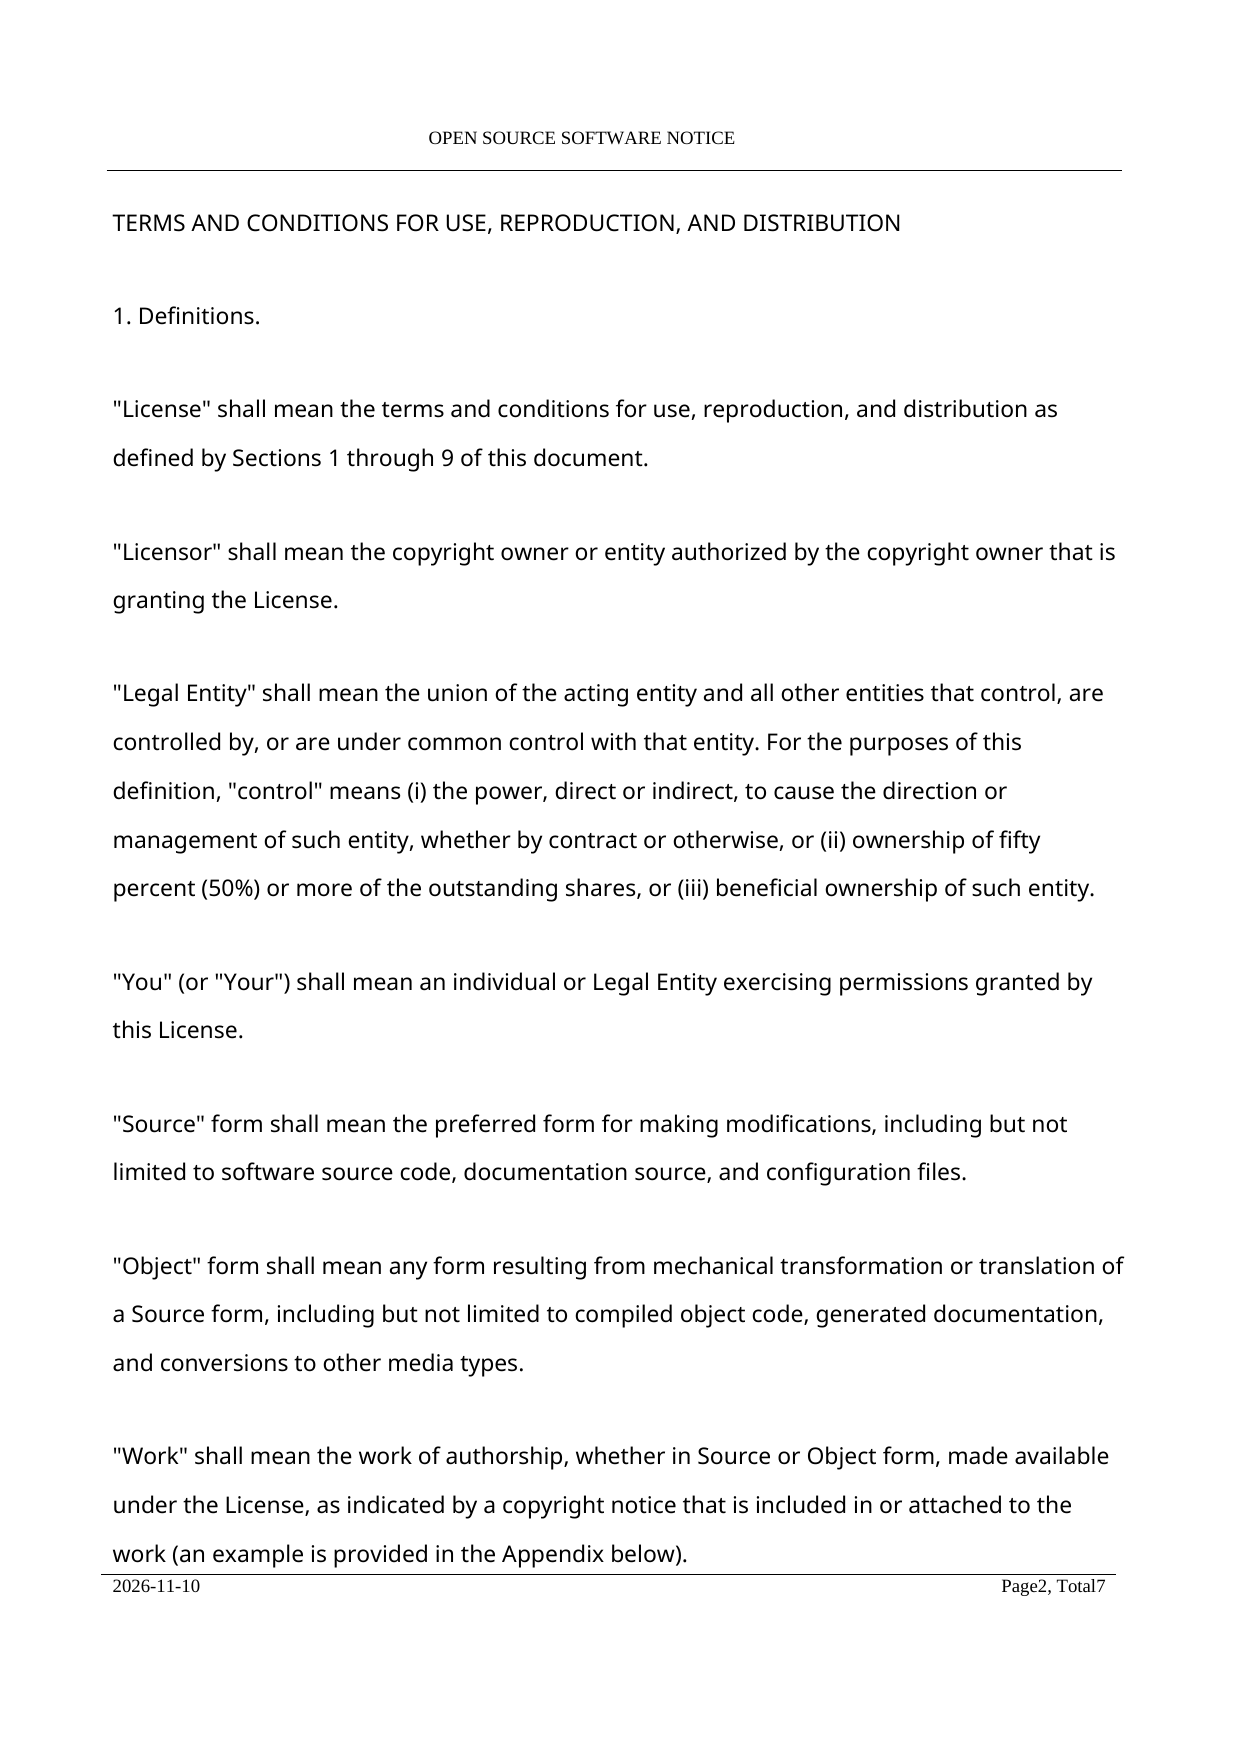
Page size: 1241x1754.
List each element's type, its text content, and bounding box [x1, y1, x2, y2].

text "Legal Entity" shall mean the union of the acting entity and all other entities that control, are controlled by, or are under common control with that entity. For the purposes of this definition, "control" means (i) the power, direct or indirect, to cause the direction or management of such entity, whether by contract or otherwise, or (ii) ownership of fifty percent (50%) or more of the outstanding shares, or (iii) beneficial ownership of such entity. [112, 677, 1128, 904]
text "Object" form shall mean any form resulting from mechanical transformation or translation of a Source form, including but not limited to compiled object code, generated documentation, and conversions to other media types. [112, 1249, 1128, 1379]
text "License" shall mean the terms and conditions for use, reproduction, and distribution as defined by Sections 1 through 9 of this document. [112, 393, 1128, 474]
text TERMS AND CONDITIONS FOR USE, REPRODUCTION, AND DISTRIBUTION [112, 206, 1128, 239]
text "You" (or "Your") shall mean an individual or Legal Entity exercising permissions granted by this License. [112, 965, 1128, 1046]
text "Licensor" shall mean the copyright owner or entity authorized by the copyright owner that is granting the License. [112, 535, 1128, 616]
text 1. Definitions. [112, 299, 1128, 332]
text "Source" form shall mean the preferred form for making modifications, including but not limited to software source code, documentation source, and configuration files. [112, 1107, 1128, 1188]
text "Work" shall mean the work of authorship, whether in Source or Object form, made available under the License, as indicated by a copyright notice that is included in or attached to the work (an example is provided in the Appendix below). [112, 1440, 1128, 1570]
